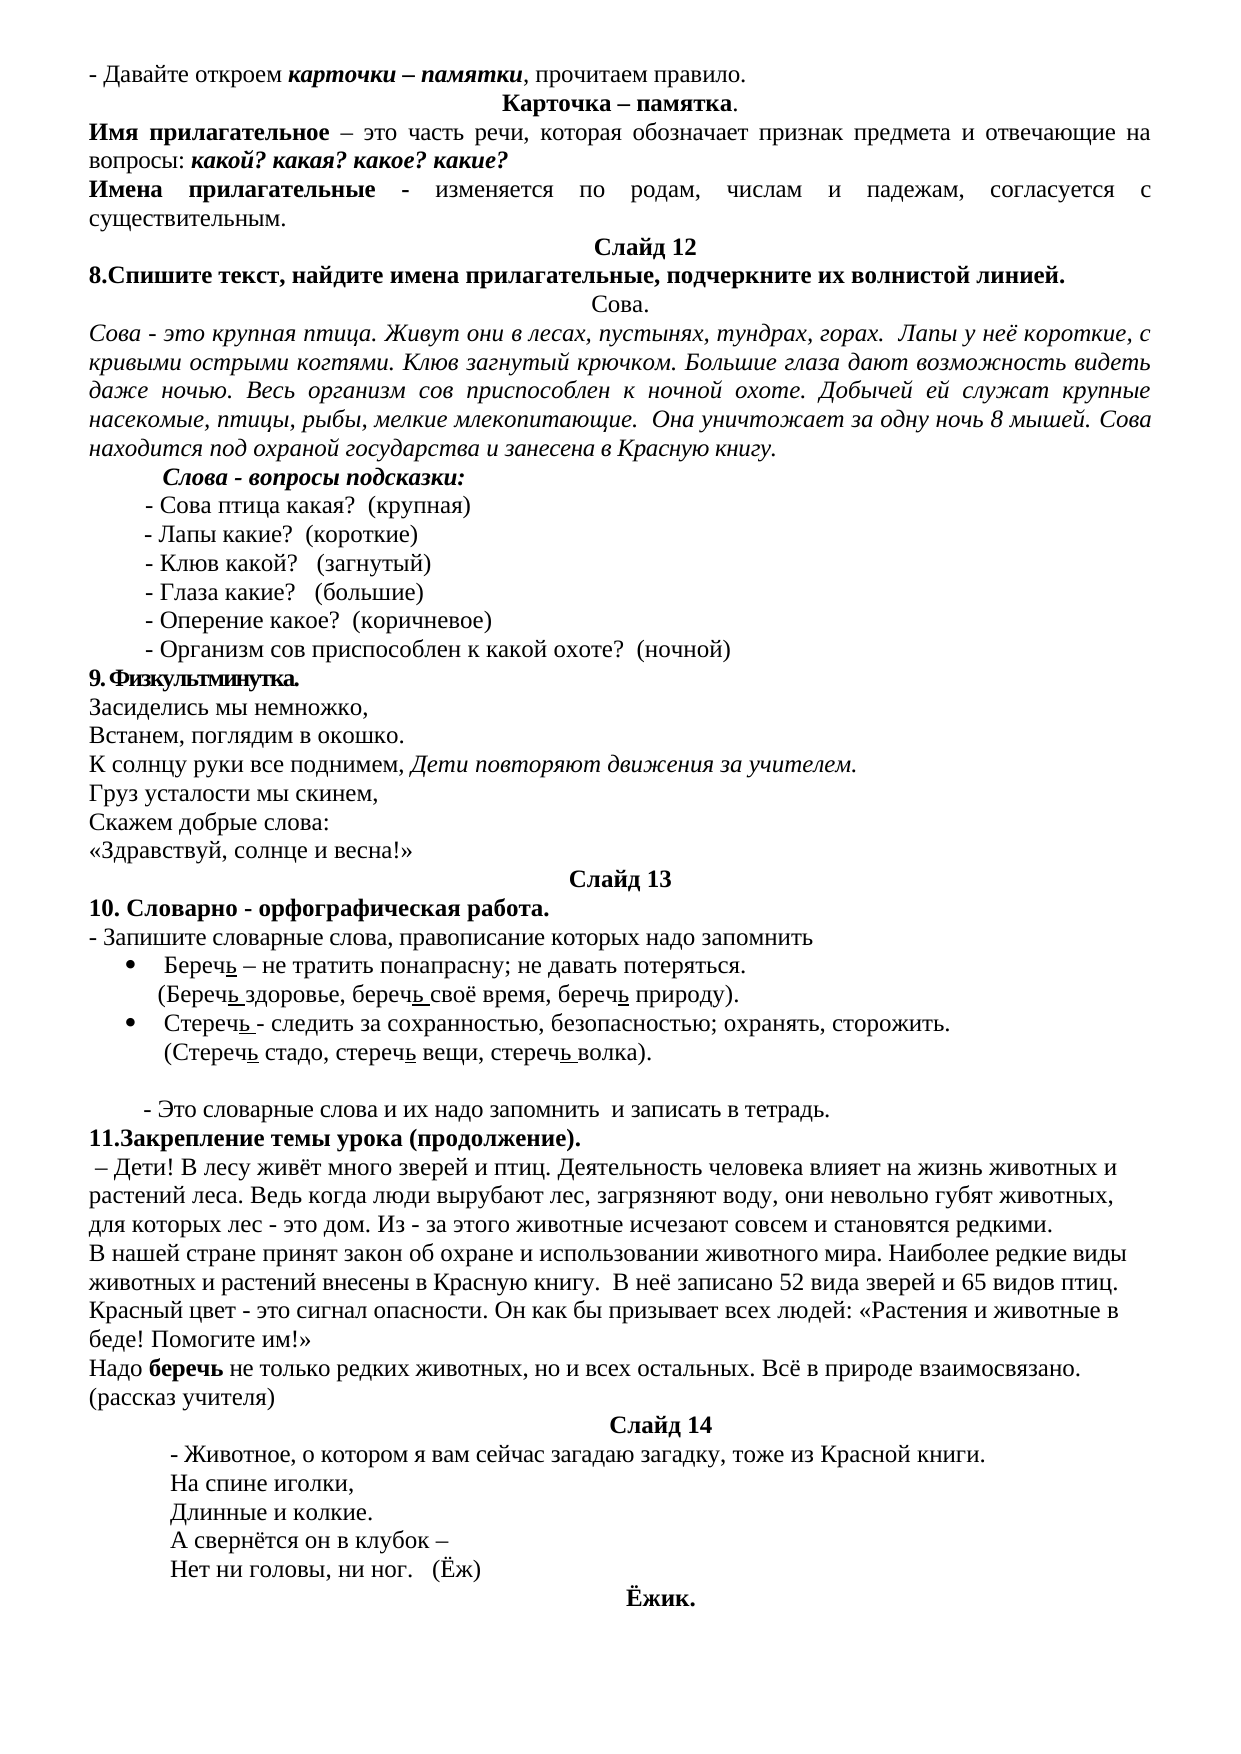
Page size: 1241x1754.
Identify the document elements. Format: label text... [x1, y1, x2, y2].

text Сова. [89, 289, 1152, 318]
text Длинные и колкие. [89, 1497, 1152, 1525]
list Беречь – не тратить понапрасну; не давать потеряться. [126, 950, 1152, 979]
text - Клюв какой? (загнутый) [89, 548, 1152, 577]
text - Это словарные слова и их надо запомнить и записать в тетрадь. [89, 1094, 1152, 1123]
list Стеречь - следить за сохранностью, безопасностью; охранять, сторожить. [126, 1008, 1152, 1037]
text Засиделись мы немножко, [89, 692, 1152, 720]
text (Беречь здоровье, беречь своё время, беречь природу). [126, 979, 1152, 1008]
text «Здравствуй, солнце и весна!» [89, 835, 1152, 864]
text - Давайте откроем карточки – памятки, прочитаем правило. [89, 59, 1152, 88]
text Нет ни головы, ни ног. (Ёж) [89, 1554, 1152, 1583]
text Карточка – памятка. [89, 88, 1152, 117]
text – Дети! В лесу живёт много зверей и птиц. Деятельность человека влияет на жизнь животных и растений леса. Ведь когда люди вырубают лес, загрязняют воду, они невольно губят животных, для которых лес - это дом. Из - за этого животные исчезают совсем и становятся редкими. [89, 1152, 1152, 1238]
text - Сова птица какая? (крупная) [89, 490, 1152, 519]
text Слайд 14 [89, 1410, 1152, 1439]
text Ёжик. [89, 1583, 1152, 1612]
text А свернётся он в клубок – [89, 1525, 1152, 1554]
text - Оперение какое? (коричневое) [89, 605, 1152, 634]
text - Лапы какие? (короткие) [89, 519, 1152, 548]
text - Глаза какие? (большие) [89, 577, 1152, 605]
text - Организм сов приспособлен к какой охоте? (ночной) [89, 634, 1152, 663]
text Сова - это крупная птица. Живут они в лесах, пустынях, тундрах, горах. Лапы у неё короткие, с кривыми острыми когтями. Клюв загнутый крючком. Большие глаза дают возможность видеть даже ночью. Весь организм сов приспособлен к ночной охоте. Добычей ей служат крупные насекомые, птицы, рыбы, мелкие млекопитающие. Она уничтожает за одну ночь 8 мышей. Сова находится под охраной государства и занесена в Красную книгу. [89, 318, 1152, 462]
text Красный цвет - это сигнал опасности. Он как бы призывает всех людей: «Растения и животные в беде! Помогите им!» [89, 1295, 1152, 1353]
text Слова - вопросы подсказки: [89, 462, 1152, 490]
text Слайд 12 [89, 232, 1152, 260]
text - Животное, о котором я вам сейчас загадаю загадку, тоже из Красной книги. [89, 1439, 1152, 1468]
text 8.Спишите текст, найдите имена прилагательные, подчеркните их волнистой линией. [89, 260, 1152, 289]
text К солнцу руки все поднимем, Дети повторяют движения за учителем. Груз усталости мы скинем, [89, 749, 1152, 807]
text На спине иголки, [89, 1468, 1152, 1497]
text 10. Словарно - орфографическая работа. [89, 893, 1152, 922]
text Имена прилагательные - изменяется по родам, числам и падежам, согласуется с существительным. [89, 174, 1152, 232]
text Скажем добрые слова: [89, 807, 1152, 835]
text Слайд 13 [89, 864, 1152, 893]
text Имя прилагательное – это часть речи, которая обозначает признак предмета и отвечающие на вопросы: какой? какая? какое? какие? [89, 117, 1152, 174]
text В нашей стране принят закон об охране и использовании животного мира. Наиболее редкие виды животных и растений внесены в Красную книгу. В неё записано 52 вида зверей и 65 видов птиц. [89, 1238, 1152, 1295]
text Встанем, поглядим в окошко. [89, 720, 1152, 749]
text - Запишите словарные слова, правописание которых надо запомнить [89, 922, 1152, 950]
text Надо беречь не только редких животных, но и всех остальных. Всё в природе взаимосвязано. (рассказ учителя) [89, 1353, 1152, 1410]
text 11.Закрепление темы урока (продолжение). [89, 1123, 1152, 1152]
text (Стеречь стадо, стеречь вещи, стеречь волка). [164, 1037, 1152, 1065]
text 9. Физкультминутка. [89, 663, 1152, 692]
